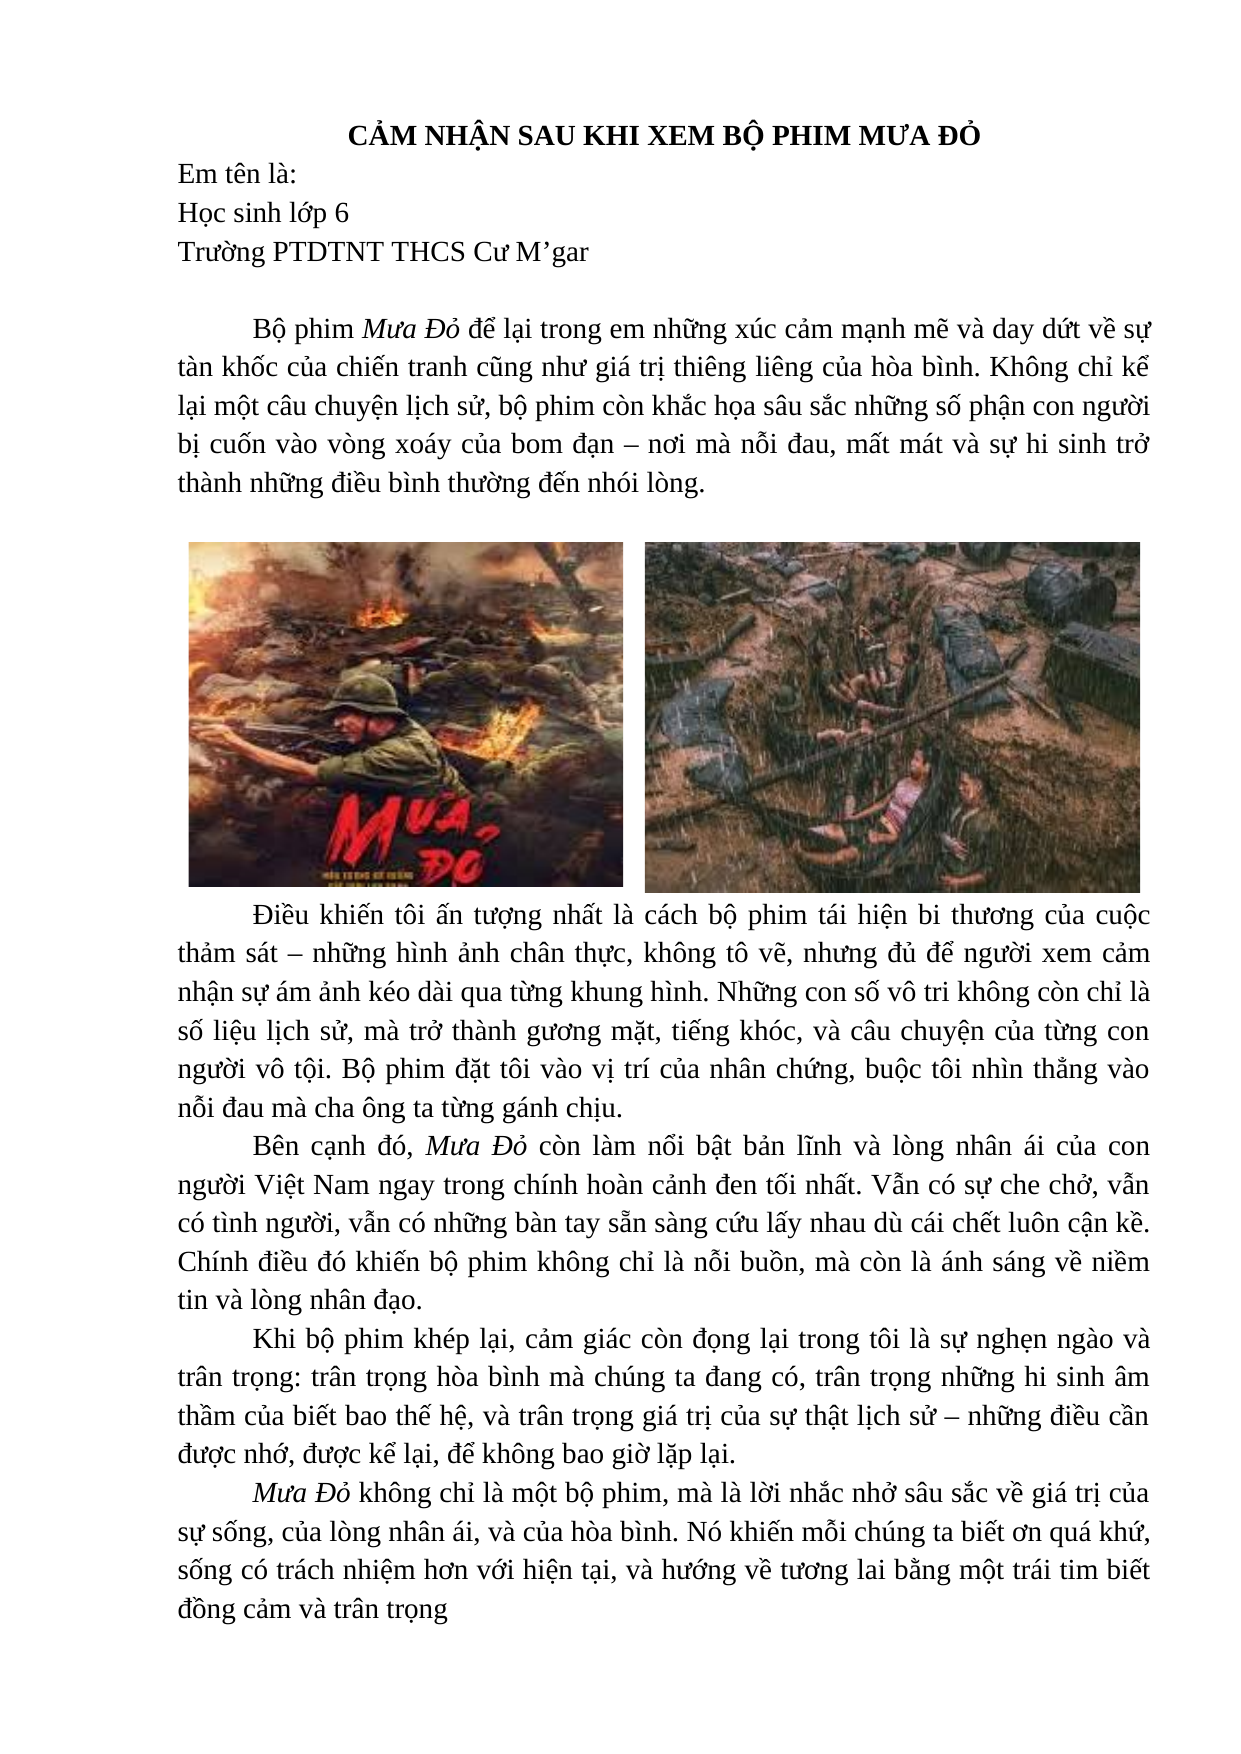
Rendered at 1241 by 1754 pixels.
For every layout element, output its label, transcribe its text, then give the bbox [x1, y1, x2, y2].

picture [188, 542, 624, 887]
text Bộ phim Mưa Đỏ để lại trong em những xúc cảm mạnh mẽ và day dứt về sự tàn khốc của chiến tranh cũng như giá trị thiêng liêng của hòa bình. Không chỉ kể lại một câu chuyện lịch sử, bộ phim còn khắc họa sâu sắc những số phận con người bị cuốn vào vòng xoáy của bom đạn – nơi mà nỗi đau, mất mát và sự hi sinh trở thành những điều bình thường đến nhói lòng. [177, 311, 1152, 498]
text Khi bộ phim khép lại, cảm giác còn đọng lại trong tôi là sự nghẹn ngào và trân trọng: trân trọng hòa bình mà chúng ta đang có, trân trọng những hi sinh âm thầm của biết bao thế hệ, và trân trọng giá trị của sự thật lịch sử – những điều cần được nhớ, được kể lại, để không bao giờ lặp lại. [177, 1321, 1152, 1470]
text Trường PTDTNT THCS Cư M’gar [177, 234, 1152, 267]
text Bên cạnh đó, Mưa Đỏ còn làm nổi bật bản lĩnh và lòng nhân ái của con người Việt Nam ngay trong chính hoàn cảnh đen tối nhất. Vẫn có sự che chở, vẫn có tình người, vẫn có những bàn tay sẵn sàng cứu lấy nhau dù cái chết luôn cận kề. Chính điều đó khiến bộ phim không chỉ là nỗi buồn, mà còn là ánh sáng về niềm tin và lòng nhân đạo. [177, 1128, 1152, 1316]
table_header [177, 542, 633, 897]
text Học sinh lớp 6 [177, 195, 1152, 229]
text Mưa Đỏ không chỉ là một bộ phim, mà là lời nhắc nhở sâu sắc về giá trị của sự sống, của lòng nhân ái, và của hòa bình. Nó khiến mỗi chúng ta biết ơn quá khứ, sống có trách nhiệm hơn với hiện tại, và hướng về tương lai bằng một trái tim biết đồng cảm và trân trọng [177, 1475, 1152, 1624]
picture [644, 542, 1141, 893]
text CẢM NHẬN SAU KHI XEM BỘ PHIM MƯA ĐỎ [177, 118, 1152, 152]
text Điều khiến tôi ấn tượng nhất là cách bộ phim tái hiện bi thương của cuộc thảm sát – những hình ảnh chân thực, không tô vẽ, nhưng đủ để người xem cảm nhận sự ám ảnh kéo dài qua từng khung hình. Những con số vô tri không còn chỉ là số liệu lịch sử, mà trở thành gương mặt, tiếng khóc, và câu chuyện của từng con người vô tội. Bộ phim đặt tôi vào vị trí của nhân chứng, buộc tôi nhìn thẳng vào nỗi đau mà cha ông ta từng gánh chịu. [177, 897, 1152, 1123]
table_header [634, 542, 1152, 897]
text Em tên là: [177, 157, 1152, 190]
